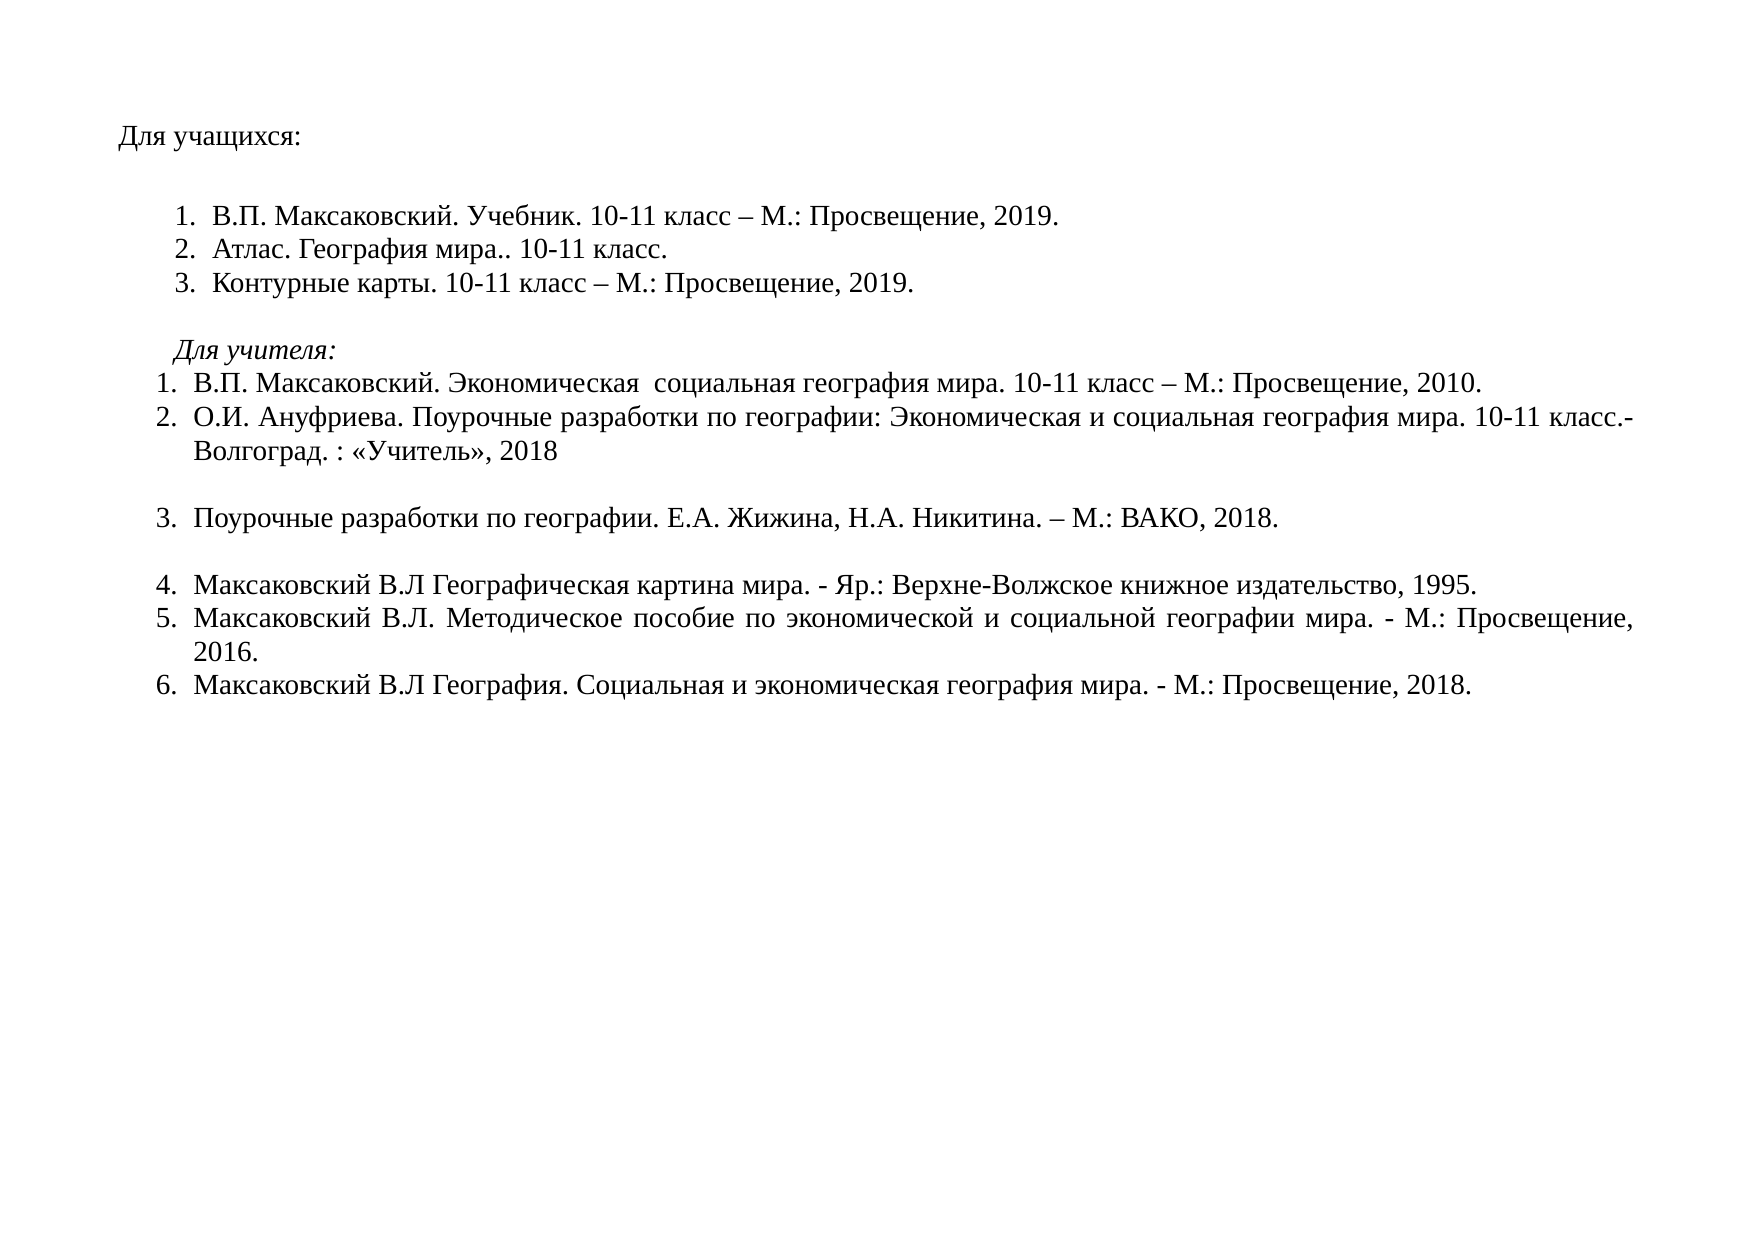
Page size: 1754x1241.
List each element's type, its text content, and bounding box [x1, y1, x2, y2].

list В.П. Максаковский. Учебник. 10-11 класс – М.: Просвещение, 2019. [174, 198, 1636, 231]
list Максаковский В.Л География. Социальная и экономическая география мира. - М.: Просвещение, 2018. [156, 667, 1636, 701]
list Максаковский В.Л Географическая картина мира. - Яр.: Верхне-Волжское книжное издательство, 1995. [156, 567, 1636, 600]
list Атлас. География мира.. 10-11 класс. [174, 231, 1636, 265]
text Для учителя: [174, 332, 1636, 366]
text Для учащихся: [118, 118, 1636, 152]
list Контурные карты. 10-11 класс – М.: Просвещение, 2019. [174, 265, 1636, 298]
list Максаковский В.Л. Методическое пособие по экономической и социальной географии мира. - М.: Просвещение, 2016. [156, 600, 1636, 667]
list В.П. Максаковский. Экономическая социальная география мира. 10-11 класс – М.: Просвещение, 2010. [156, 366, 1636, 399]
list Поурочные разработки по географии. Е.А. Жижина, Н.А. Никитина. – М.: ВАКО, 2018. [156, 500, 1636, 533]
list О.И. Ануфриева. Поурочные разработки по географии: Экономическая и социальная география мира. 10-11 класс.- Волгоград. : «Учитель», 2018 [156, 399, 1636, 466]
